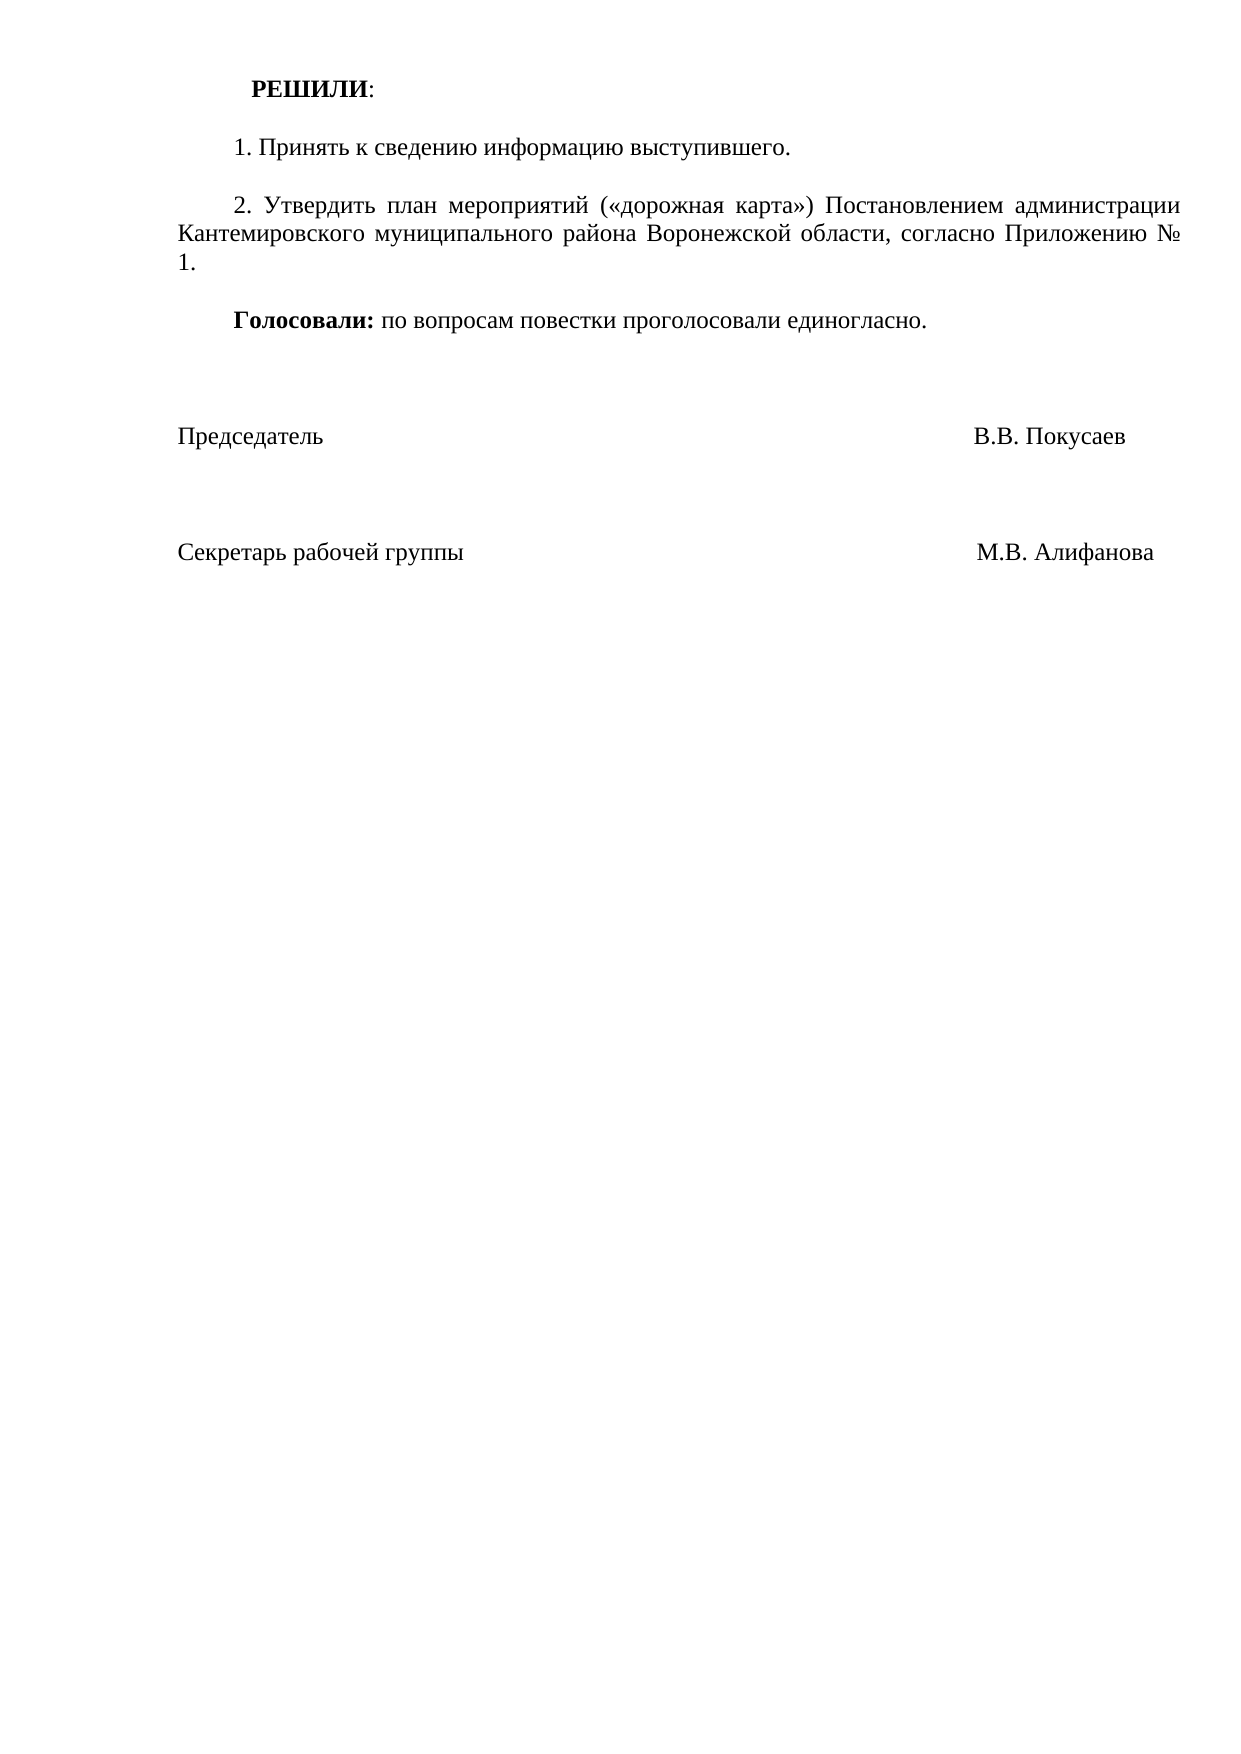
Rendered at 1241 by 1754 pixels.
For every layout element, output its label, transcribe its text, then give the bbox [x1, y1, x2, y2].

text Голосовали: по вопросам повестки проголосовали единогласно. [177, 305, 1181, 334]
text Секретарь рабочей группы М.В. Алифанова [177, 537, 1181, 566]
text РЕШИЛИ: [177, 74, 1181, 103]
text 2. Утвердить план мероприятий («дорожная карта») Постановлением администрации Кантемировского муниципального района Воронежской области, согласно Приложению № 1. [177, 190, 1181, 276]
text 1. Принять к сведению информацию выступившего. [177, 132, 1181, 161]
text Председатель В.В. Покусаев [177, 421, 1181, 450]
